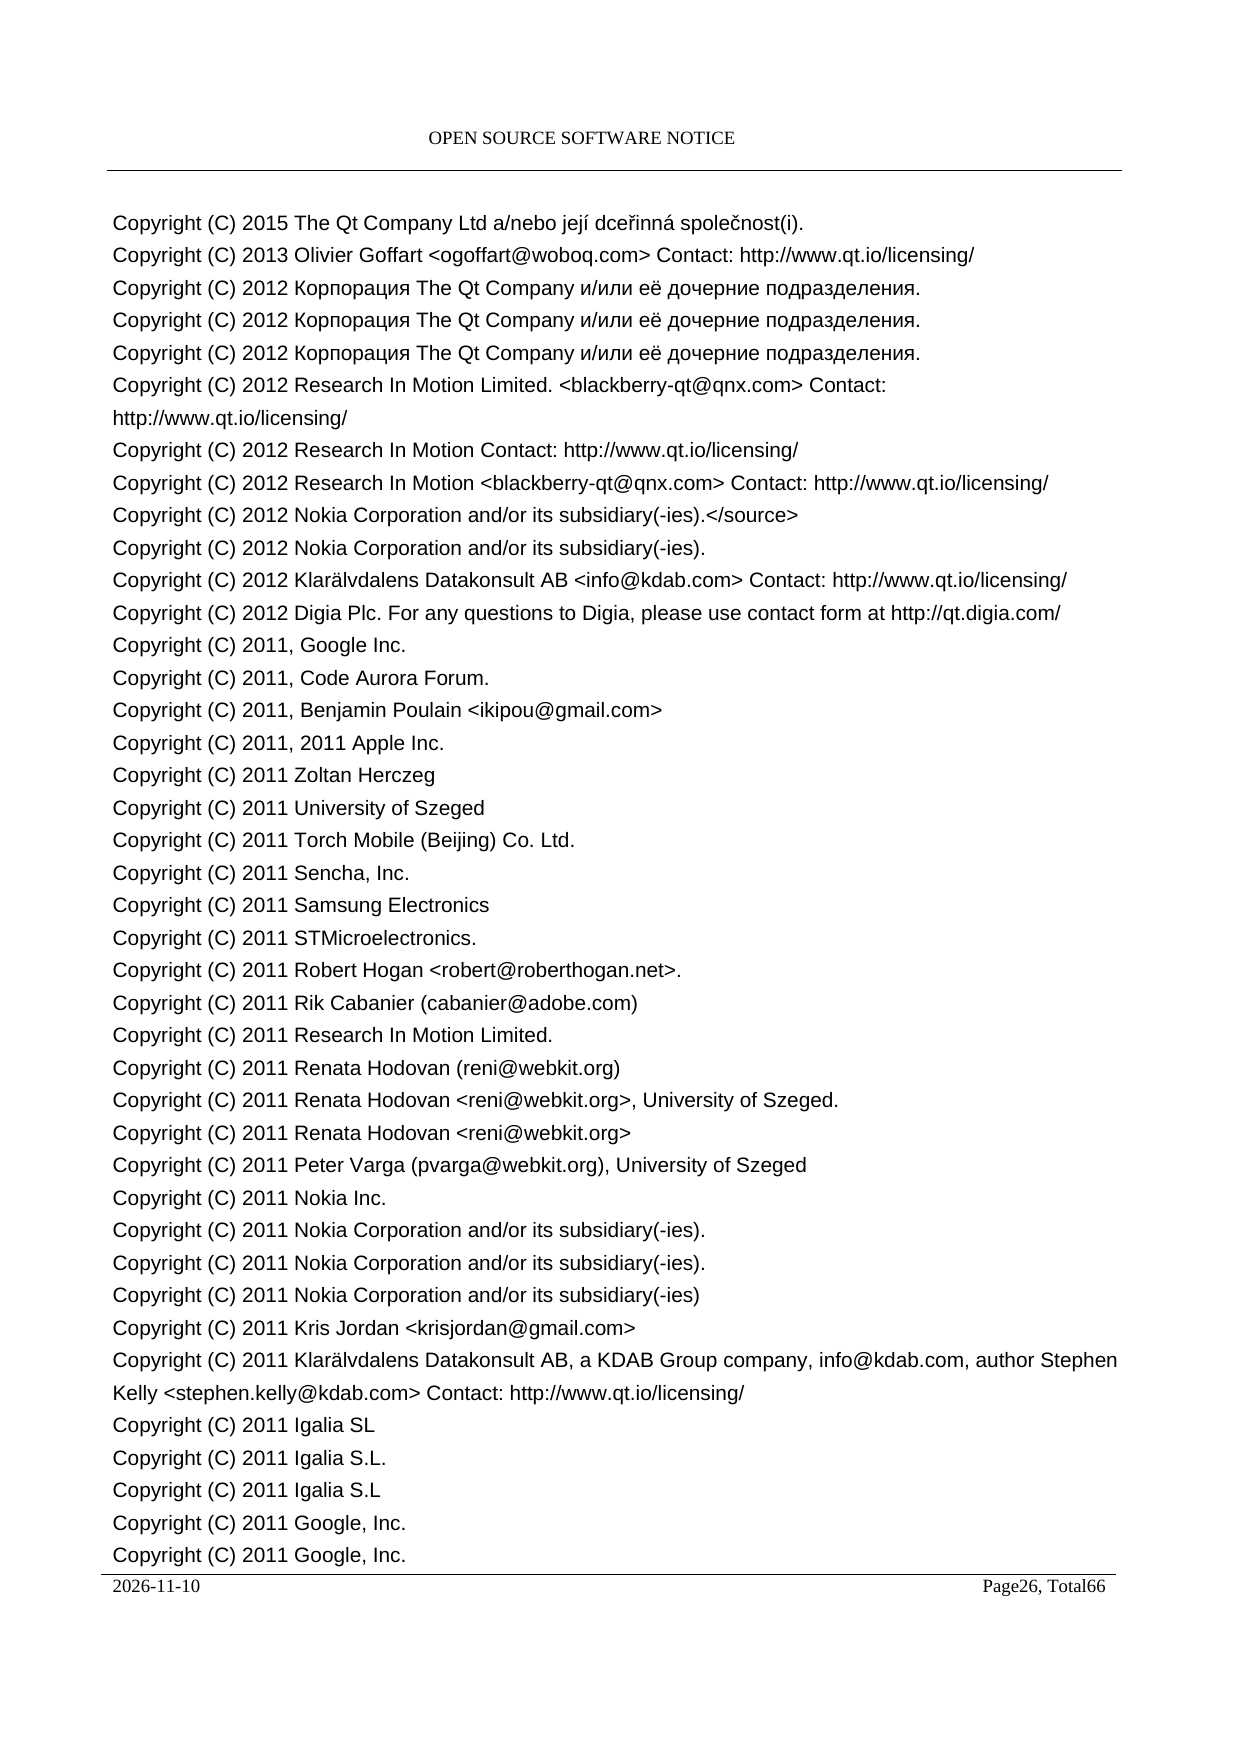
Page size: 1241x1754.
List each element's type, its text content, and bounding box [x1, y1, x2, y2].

text Copyright (C) 2011 STMicroelectronics. [112, 921, 1128, 954]
text Copyright (C) 2011 University of Szeged [112, 791, 1128, 824]
text Copyright (C) 2011 Peter Varga (pvarga@webkit.org), University of Szeged [112, 1149, 1128, 1181]
text Copyright (C) 2011 Renata Hodovan <reni@webkit.org> [112, 1116, 1128, 1149]
text Copyright (C) 2011 Samsung Electronics [112, 889, 1128, 921]
text Copyright (C) 2011 Research In Motion Limited. [112, 1019, 1128, 1051]
text Copyright (C) 2011 Kris Jordan <krisjordan@gmail.com> [112, 1311, 1128, 1344]
text Copyright (C) 2011 Torch Mobile (Beijing) Co. Ltd. [112, 824, 1128, 856]
text Copyright (C) 2011 Nokia Corporation and/or its subsidiary(-ies). [112, 1214, 1128, 1246]
text Copyright (C) 2012 Digia Plc. For any questions to Digia, please use contact form at http://qt.digia.com/ [112, 596, 1128, 629]
text Copyright (C) 2012 Nokia Corporation and/or its subsidiary(-ies). [112, 531, 1128, 564]
text Copyright (C) 2011 Google, Inc. [112, 1539, 1128, 1571]
text Copyright (C) 2011 Igalia S.L [112, 1474, 1128, 1506]
text Copyright (C) 2012 Klarälvdalens Datakonsult AB <info@kdab.com> Contact: http://www.qt.io/licensing/ [112, 564, 1128, 596]
text Copyright (C) 2011, Google Inc. [112, 629, 1128, 661]
text Copyright (C) 2012 Research In Motion Limited. <blackberry-qt@qnx.com> Contact: http://www.qt.io/licensing/ [112, 369, 1128, 434]
text Copyright (C) 2012 Nokia Corporation and/or its subsidiary(-ies).</source> [112, 499, 1128, 531]
text Copyright (C) 2012 Корпорация The Qt Company и/или её дочерние подразделения. [112, 304, 1128, 336]
text Copyright (C) 2011, Code Aurora Forum. [112, 661, 1128, 694]
text Copyright (C) 2011 Renata Hodovan <reni@webkit.org>, University of Szeged. [112, 1084, 1128, 1116]
text Copyright (C) 2011 Google, Inc. [112, 1506, 1128, 1539]
text Copyright (C) 2012 Корпорация The Qt Company и/или её дочерние подразделения. [112, 336, 1128, 369]
text Copyright (C) 2011 Sencha, Inc. [112, 856, 1128, 889]
text Copyright (C) 2011 Klarälvdalens Datakonsult AB, a KDAB Group company, info@kdab.com, author Stephen Kelly <stephen.kelly@kdab.com> Contact: http://www.qt.io/licensing/ [112, 1344, 1128, 1409]
text Copyright (C) 2011, Benjamin Poulain <ikipou@gmail.com> [112, 694, 1128, 726]
text Copyright (C) 2011 Renata Hodovan (reni@webkit.org) [112, 1051, 1128, 1084]
text Copyright (C) 2011 Robert Hogan <robert@roberthogan.net>. [112, 954, 1128, 986]
text Copyright (C) 2011 Zoltan Herczeg [112, 759, 1128, 791]
text Copyright (C) 2011 Rik Cabanier (cabanier@adobe.com) [112, 986, 1128, 1019]
text Copyright (C) 2012 Корпорация The Qt Company и/или её дочерние подразделения. [112, 271, 1128, 304]
text Copyright (C) 2011, 2011 Apple Inc. [112, 726, 1128, 759]
text Copyright (C) 2011 Nokia Corporation and/or its subsidiary(-ies) [112, 1279, 1128, 1311]
text Copyright (C) 2013 Olivier Goffart <ogoffart@woboq.com> Contact: http://www.qt.io/licensing/ [112, 239, 1128, 271]
text Copyright (C) 2011 Nokia Inc. [112, 1181, 1128, 1214]
text Copyright (C) 2011 Igalia S.L. [112, 1441, 1128, 1474]
text Copyright (C) 2011 Igalia SL [112, 1409, 1128, 1441]
text Copyright (C) 2012 Research In Motion <blackberry-qt@qnx.com> Contact: http://www.qt.io/licensing/ [112, 466, 1128, 499]
text Copyright (C) 2011 Nokia Corporation and/or its subsidiary(-ies). [112, 1246, 1128, 1279]
text Copyright (C) 2012 Research In Motion Contact: http://www.qt.io/licensing/ [112, 434, 1128, 466]
text Copyright (C) 2015 The Qt Company Ltd a/nebo její dceřinná společnost(i). [112, 206, 1128, 239]
